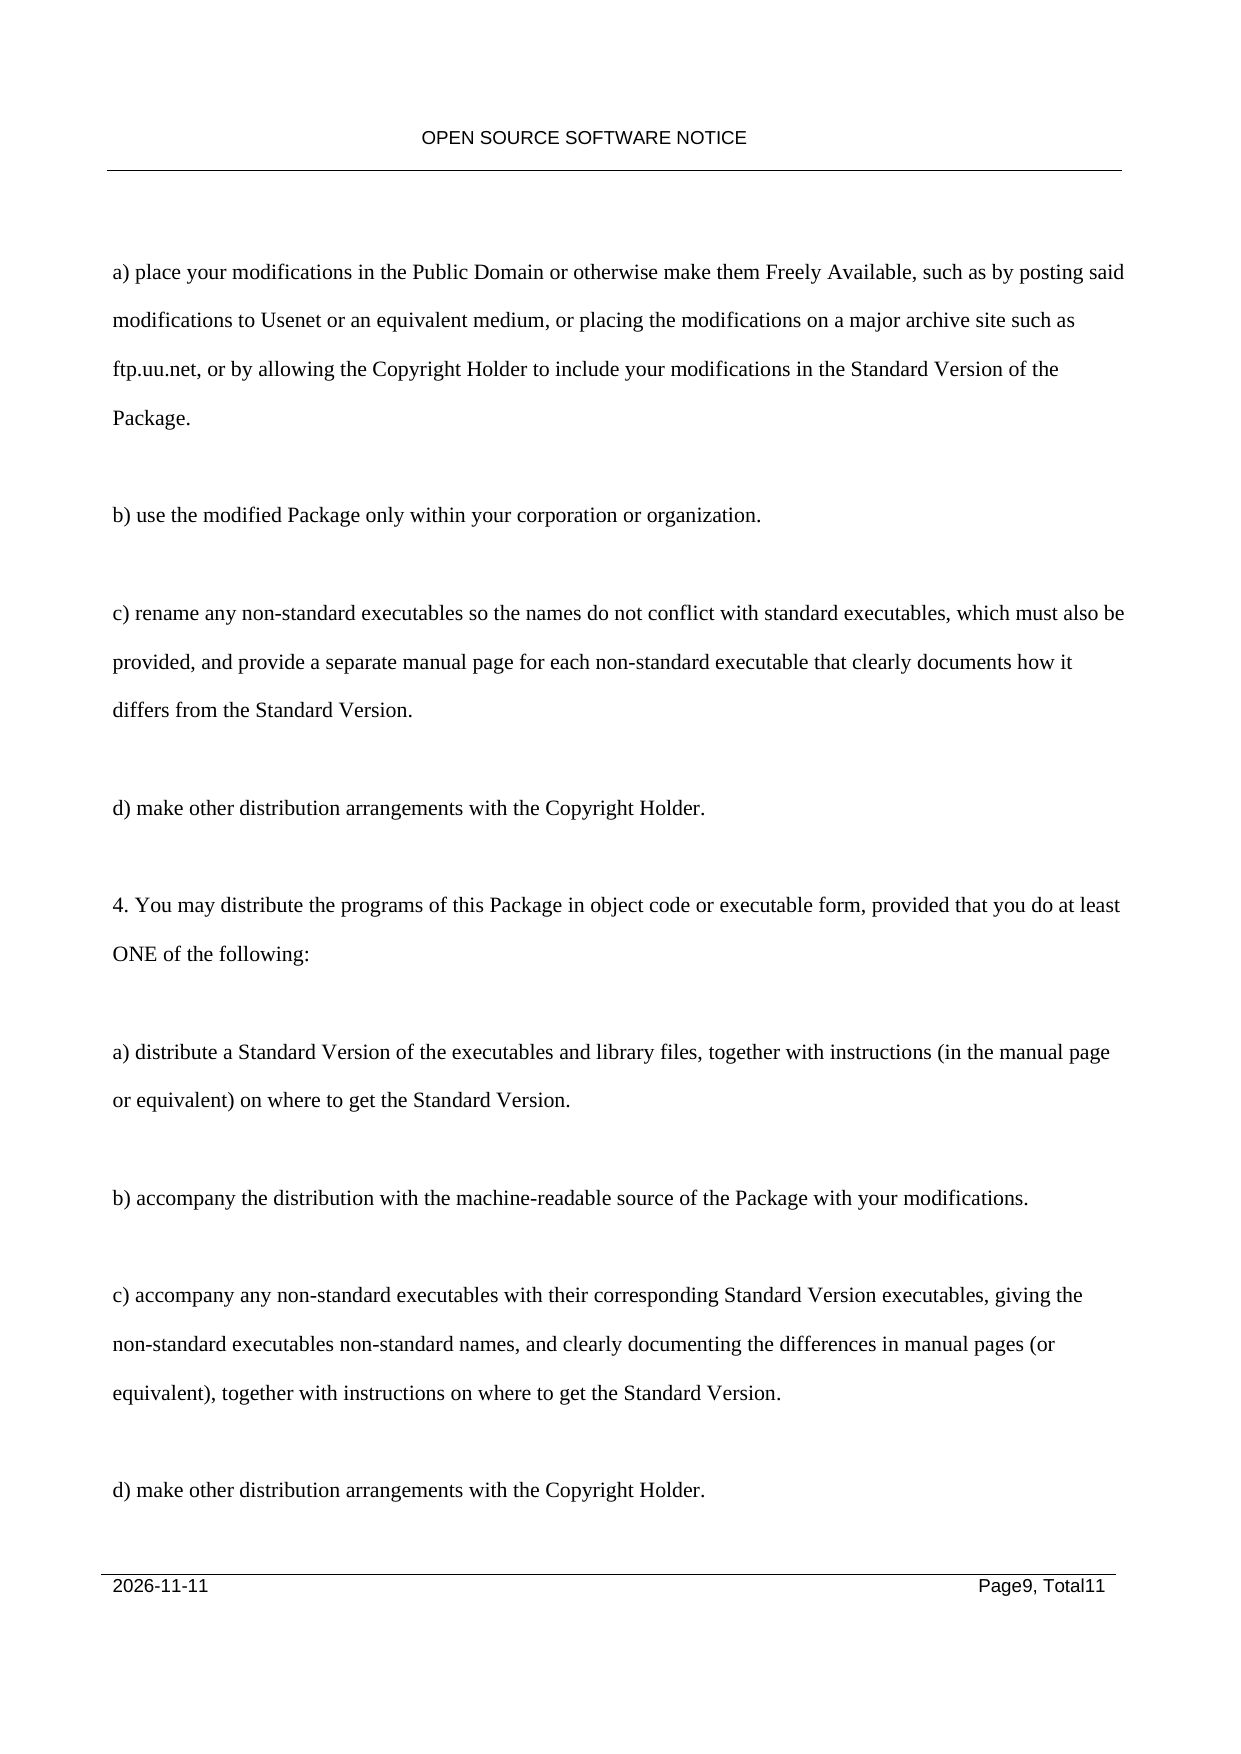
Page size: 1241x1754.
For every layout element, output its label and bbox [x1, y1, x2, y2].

text [112, 206, 1128, 1506]
